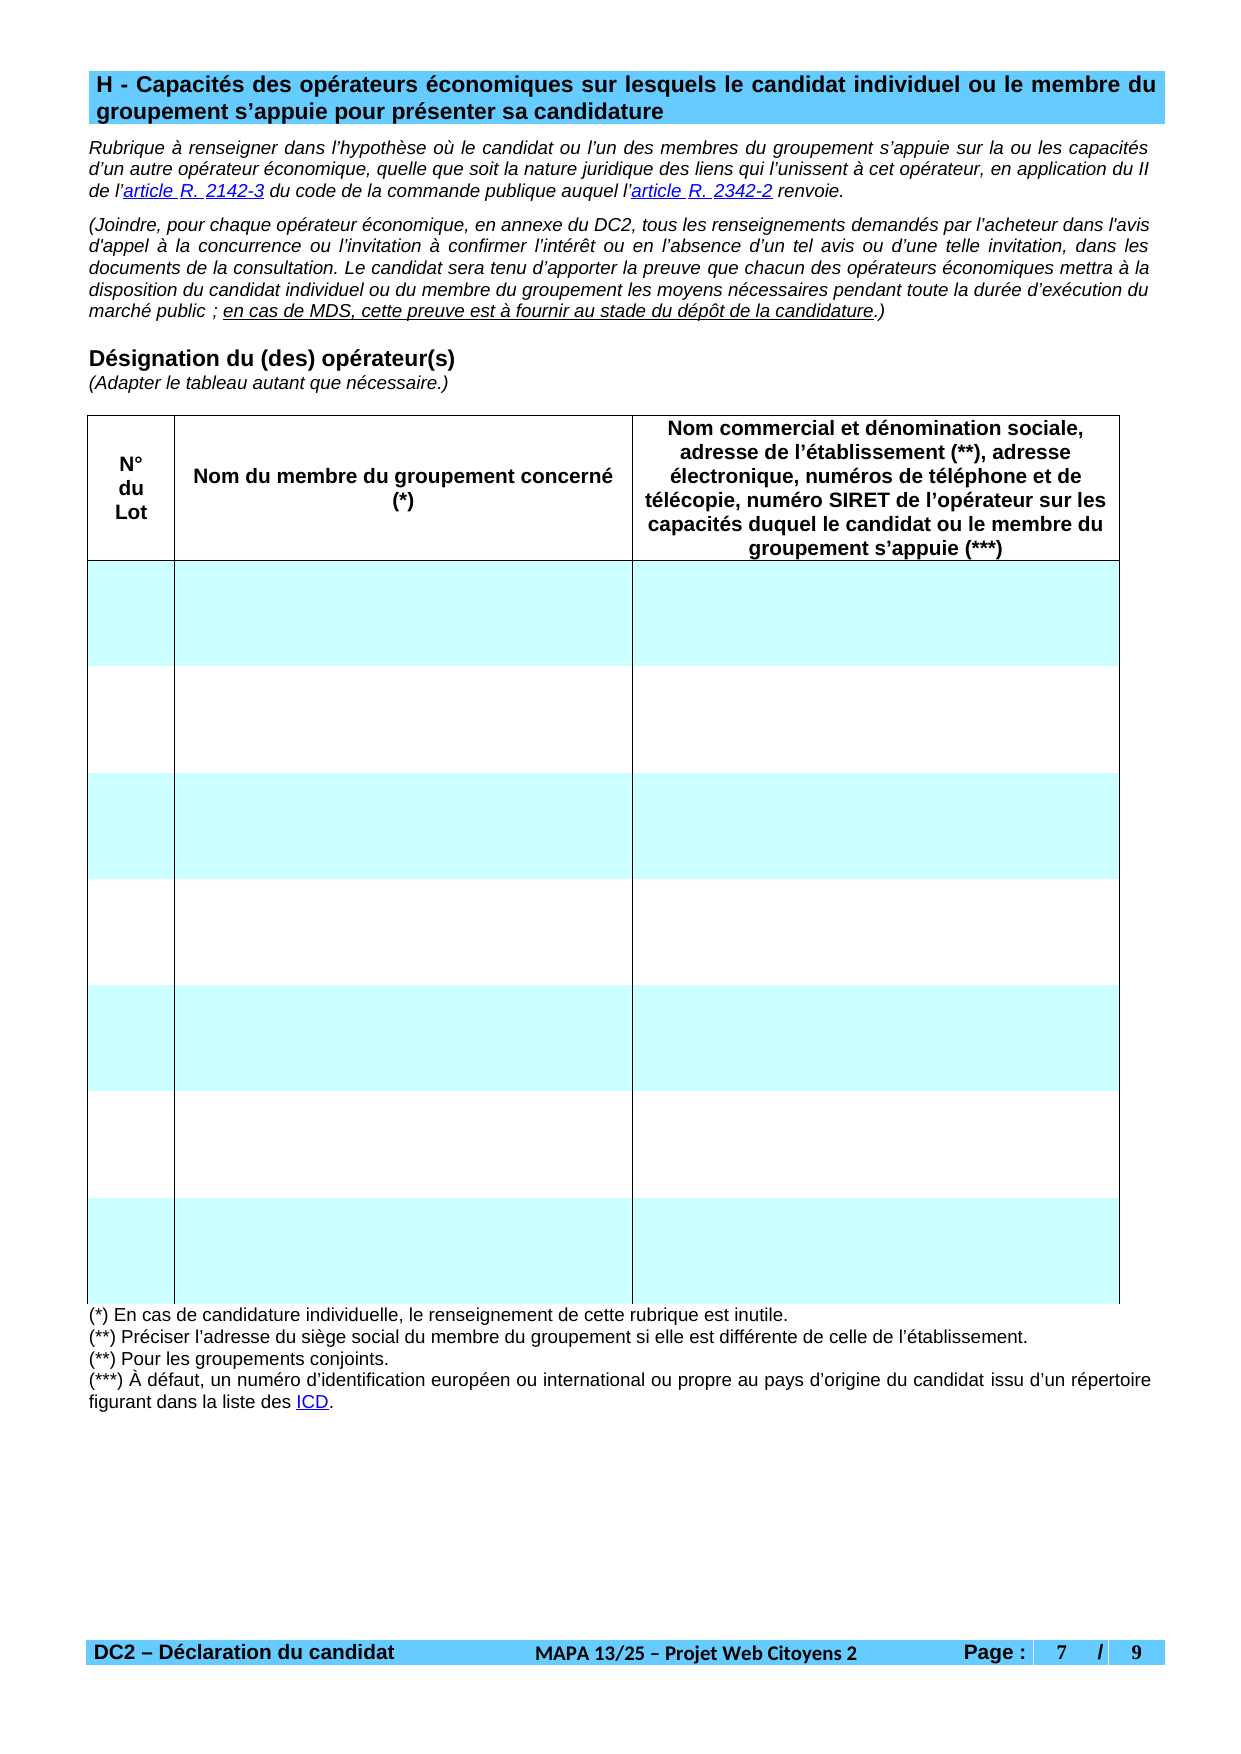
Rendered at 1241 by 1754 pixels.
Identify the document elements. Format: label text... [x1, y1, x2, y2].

table_header N° du Lot [88, 416, 174, 560]
table_cell [88, 666, 174, 772]
table_cell [633, 985, 1119, 1091]
table_cell [633, 1091, 1119, 1198]
table_cell [88, 1198, 174, 1304]
table_cell [175, 666, 632, 772]
table_cell [88, 773, 174, 879]
table_cell [633, 561, 1119, 666]
table_header H - Capacités des opérateurs économiques sur lesquels le candidat individuel ou le membre du groupement s’appuie pour présenter sa candidature [664, 71, 1165, 124]
table_cell [633, 666, 1119, 772]
text (Joindre, pour chaque opérateur économique, en annexe du DC2, tous les renseignements demandés par l’acheteur dans l'avis d'appel à la concurrence ou l’invitation à confirmer l’intérêt ou en l’absence d’un tel avis ou d’une telle invitation, dans les documents de la consultation. Le candidat sera tenu d’apporter la preuve que chacun des opérateurs économiques mettra à la disposition du candidat individuel ou du membre du groupement les moyens nécessaires pendant toute la durée d’exécution du marché public ; en cas de MDS, cette preuve est à fournir au stade du dépôt de la candidature.) [89, 214, 1152, 321]
table_cell [88, 1091, 174, 1198]
table_cell [175, 1091, 632, 1198]
table_cell [88, 561, 174, 666]
table_cell [175, 985, 632, 1091]
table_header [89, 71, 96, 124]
text (**) Préciser l’adresse du siège social du membre du groupement si elle est différente de celle de l’établissement. [89, 1326, 1152, 1347]
text Désignation du (des) opérateur(s) [89, 345, 1152, 372]
table_cell [175, 1198, 632, 1304]
text (Adapter le tableau autant que nécessaire.) [89, 372, 1152, 393]
table_cell [88, 879, 174, 985]
text (***) À défaut, un numéro d’identification européen ou international ou propre au pays d’origine du candidat issu d’un répertoire figurant dans la liste des ICD. [89, 1369, 1152, 1412]
table_cell [633, 879, 1119, 985]
text (**) Pour les groupements conjoints. [89, 1347, 1152, 1369]
text (*) En cas de candidature individuelle, le renseignement de cette rubrique est inutile. [89, 1304, 1152, 1326]
table_header Nom du membre du groupement concerné (*) [175, 416, 632, 560]
table_cell [175, 561, 632, 666]
table_header Nom commercial et dénomination sociale, adresse de l’établissement (**), adresse électronique, numéros de téléphone et de télécopie, numéro SIRET de l’opérateur sur les capacités duquel le candidat ou le membre du groupement s’appuie (***) [633, 416, 1119, 560]
table_cell [175, 773, 632, 879]
table_cell [88, 985, 174, 1091]
table_cell [633, 773, 1119, 879]
text Rubrique à renseigner dans l’hypothèse où le candidat ou l’un des membres du groupement s’appuie sur la ou les capacités d’un autre opérateur économique, quelle que soit la nature juridique des liens qui l’unissent à cet opérateur, en application du II de l’article R. 2142-3 du code de la commande publique auquel l’article R. 2342-2 renvoie. [89, 136, 1152, 201]
table_cell [175, 879, 632, 985]
table_cell [633, 1198, 1119, 1304]
